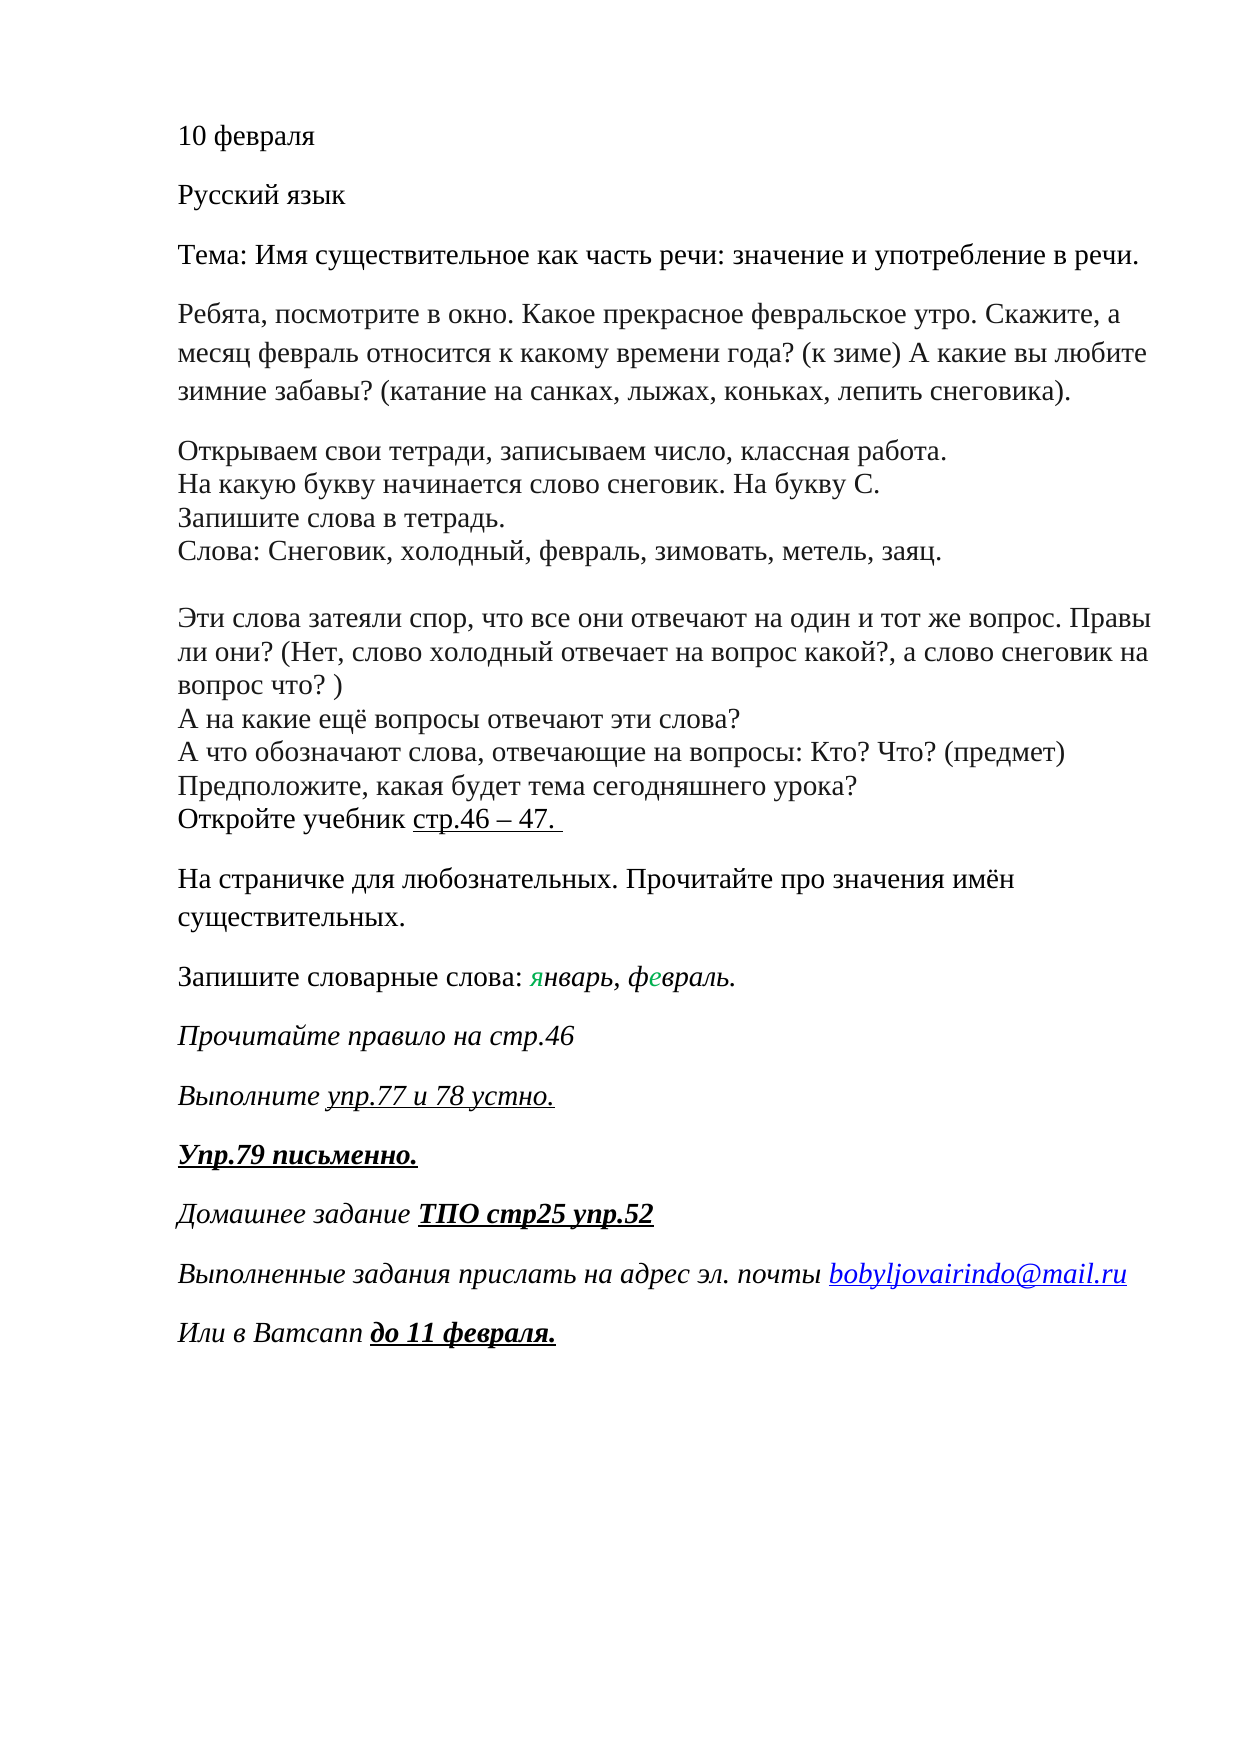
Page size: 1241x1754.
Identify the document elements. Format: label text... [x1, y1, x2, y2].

text Предположите, какая будет тема сегодняшнего урока? [177, 768, 1152, 802]
text Тема: Имя существительное как часть речи: значение и употребление в речи. [177, 237, 1152, 270]
text 10 февраля [177, 118, 1152, 152]
text Прочитайте правило на стр.46 [177, 1018, 1152, 1052]
text Запишите словарные слова: январь, февраль. [177, 959, 1152, 992]
text Откройте учебник стр.46 – 47. [177, 802, 1152, 835]
text Домашнее задание ТПО стр25 упр.52 [177, 1196, 1152, 1230]
text Запишите слова в тетрадь. [177, 500, 1152, 533]
text Упр.79 письменно. [177, 1137, 1152, 1171]
text Или в Ватсапп до 11 февраля. [177, 1315, 1152, 1349]
text Ребята, посмотрите в окно. Какое прекрасное февральское утро. Скажите, а месяц февраль относится к какому времени года? (к зиме) А какие вы любите зимние забавы? (катание на санках, лыжах, коньках, лепить снеговика). [177, 296, 1152, 407]
text А на какие ещё вопросы отвечают эти слова? [177, 701, 1152, 734]
text Русский язык [177, 177, 1152, 211]
text На страничке для любознательных. Прочитайте про значения имён существительных. [177, 861, 1152, 933]
text Эти слова затеяли спор, что все они отвечают на один и тот же вопрос. Правы ли они? (Нет, слово холодный отвечает на вопрос какой?, а слово снеговик на вопрос что? ) [177, 600, 1152, 701]
text Выполните упр.77 и 78 устно. [177, 1078, 1152, 1111]
text А что обозначают слова, отвечающие на вопросы: Кто? Что? (предмет) [177, 734, 1152, 768]
text На какую букву начинается слово снеговик. На букву С. [177, 466, 1152, 500]
text Слова: Снеговик, холодный, февраль, зимовать, метель, заяц. [177, 533, 1152, 567]
text Выполненные задания прислать на адрес эл. почты bobyljovairindo@mail.ru [177, 1256, 1152, 1289]
text Открываем свои тетради, записываем число, классная работа. [177, 433, 1152, 466]
